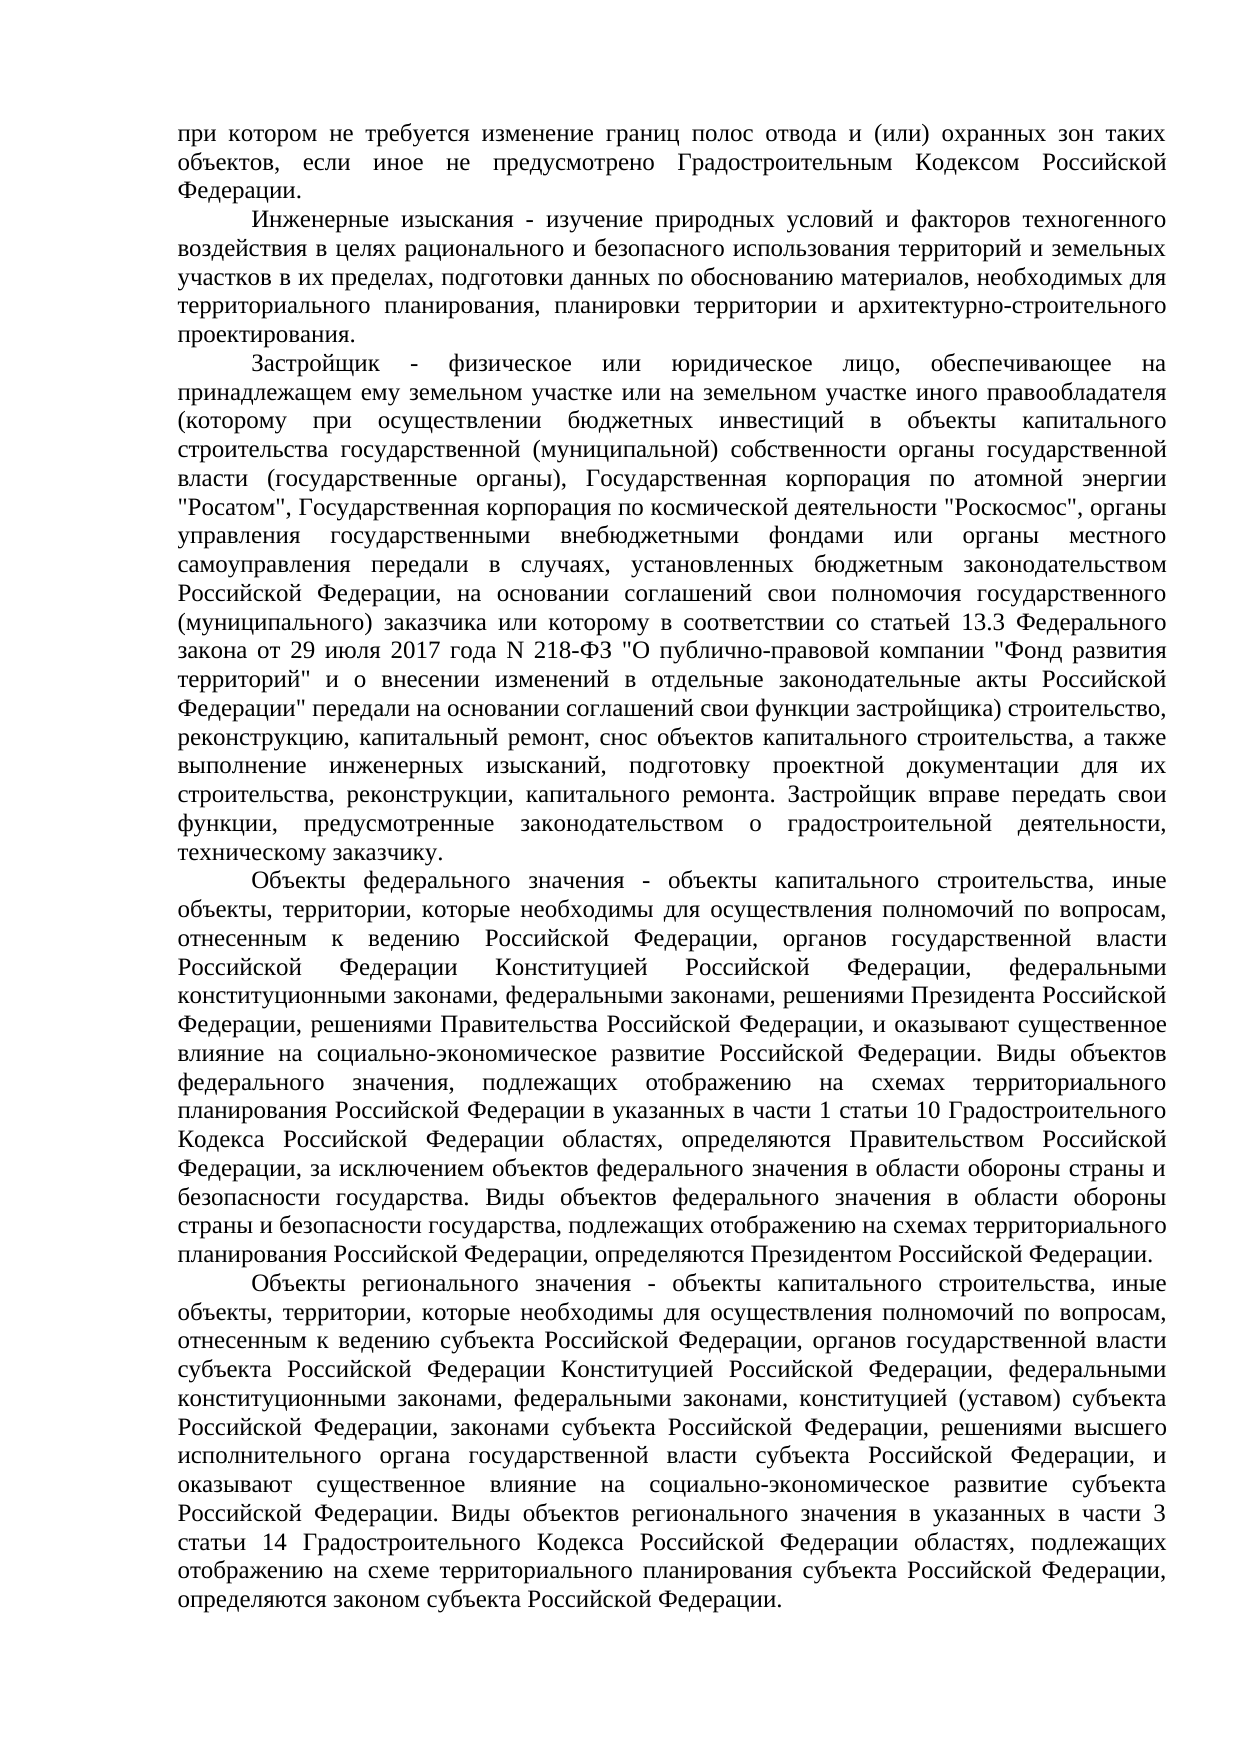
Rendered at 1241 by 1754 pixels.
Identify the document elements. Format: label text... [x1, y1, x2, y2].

text Объекты регионального значения - объекты капитального строительства, иные объекты, территории, которые необходимы для осуществления полномочий по вопросам, отнесенным к ведению субъекта Российской Федерации, органов государственной власти субъекта Российской Федерации Конституцией Российской Федерации, федеральными конституционными законами, федеральными законами, конституцией (уставом) субъекта Российской Федерации, законами субъекта Российской Федерации, решениями высшего исполнительного органа государственной власти субъекта Российской Федерации, и оказывают существенное влияние на социально-экономическое развитие субъекта Российской Федерации. Виды объектов регионального значения в указанных в части 3 статьи 14 Градостроительного Кодекса Российской Федерации областях, подлежащих отображению на схеме территориального планирования субъекта Российской Федерации, определяются законом субъекта Российской Федерации. [177, 1268, 1167, 1613]
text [177, 118, 1167, 204]
text Объекты федерального значения - объекты капитального строительства, иные объекты, территории, которые необходимы для осуществления полномочий по вопросам, отнесенным к ведению Российской Федерации, органов государственной власти Российской Федерации Конституцией Российской Федерации, федеральными конституционными законами, федеральными законами, решениями Президента Российской Федерации, решениями Правительства Российской Федерации, и оказывают существенное влияние на социально-экономическое развитие Российской Федерации. Виды объектов федерального значения, подлежащих отображению на схемах территориального планирования Российской Федерации в указанных в части 1 статьи 10 Градостроительного Кодекса Российской Федерации областях, определяются Правительством Российской Федерации, за исключением объектов федерального значения в области обороны страны и безопасности государства. Виды объектов федерального значения в области обороны страны и безопасности государства, подлежащих отображению на схемах территориального планирования Российской Федерации, определяются Президентом Российской Федерации. [177, 866, 1167, 1268]
text Инженерные изыскания - изучение природных условий и факторов техногенного воздействия в целях рационального и безопасного использования территорий и земельных участков в их пределах, подготовки данных по обоснованию материалов, необходимых для территориального планирования, планировки территории и архитектурно-строительного проектирования. [177, 204, 1167, 348]
text Застройщик - физическое или юридическое лицо, обеспечивающее на принадлежащем ему земельном участке или на земельном участке иного правообладателя (которому при осуществлении бюджетных инвестиций в объекты капитального строительства государственной (муниципальной) собственности органы государственной власти (государственные органы), Государственная корпорация по атомной энергии "Росатом", Государственная корпорация по космической деятельности "Роскосмос", органы управления государственными внебюджетными фондами или органы местного самоуправления передали в случаях, установленных бюджетным законодательством Российской Федерации, на основании соглашений свои полномочия государственного (муниципального) заказчика или которому в соответствии со статьей 13.3 Федерального закона от 29 июля 2017 года N 218-ФЗ "О публично-правовой компании "Фонд развития территорий" и о внесении изменений в отдельные законодательные акты Российской Федерации" передали на основании соглашений свои функции застройщика) строительство, реконструкцию, капитальный ремонт, снос объектов капитального строительства, а также выполнение инженерных изысканий, подготовку проектной документации для их строительства, реконструкции, капитального ремонта. Застройщик вправе передать свои функции, предусмотренные законодательством о градостроительной деятельности, техническому заказчику. [177, 348, 1167, 866]
